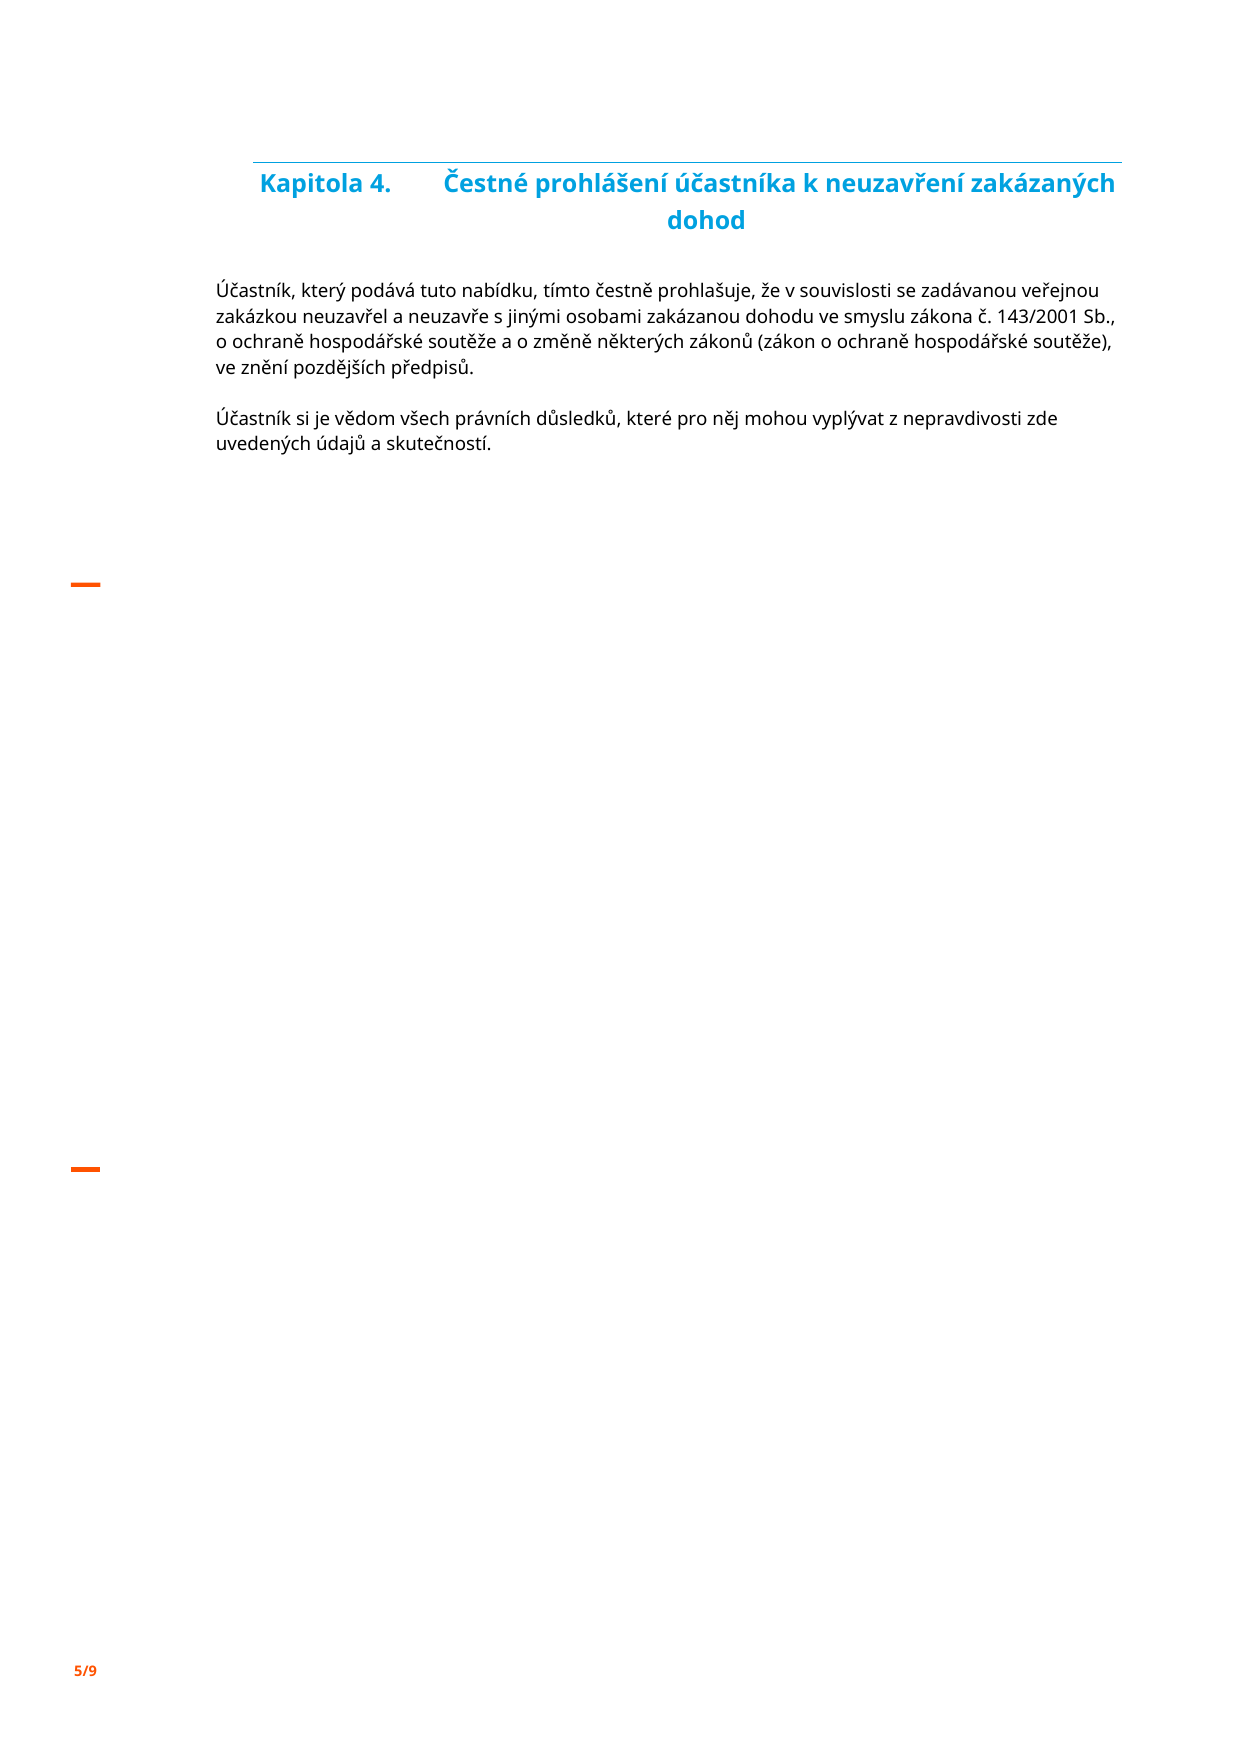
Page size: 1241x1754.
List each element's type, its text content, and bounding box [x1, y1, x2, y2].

text Účastník, který podává tuto nabídku, tímto čestně prohlašuje, že v souvislosti se zadávanou veřejnou zakázkou neuzavřel a neuzavře s jinými osobami zakázanou dohodu ve smyslu zákona č. 143/2001 Sb., o ochraně hospodářské soutěže a o změně některých zákonů (zákon o ochraně hospodářské soutěže), ve znění pozdějších předpisů. [216, 278, 1122, 380]
text Účastník si je vědom všech právních důsledků, které pro něj mohou vyplývat z nepravdivosti zde uvedených údajů a skutečností. [216, 405, 1122, 456]
subtitle Čestné prohlášení účastníka k neuzavření zakázaných dohod [253, 163, 1122, 237]
